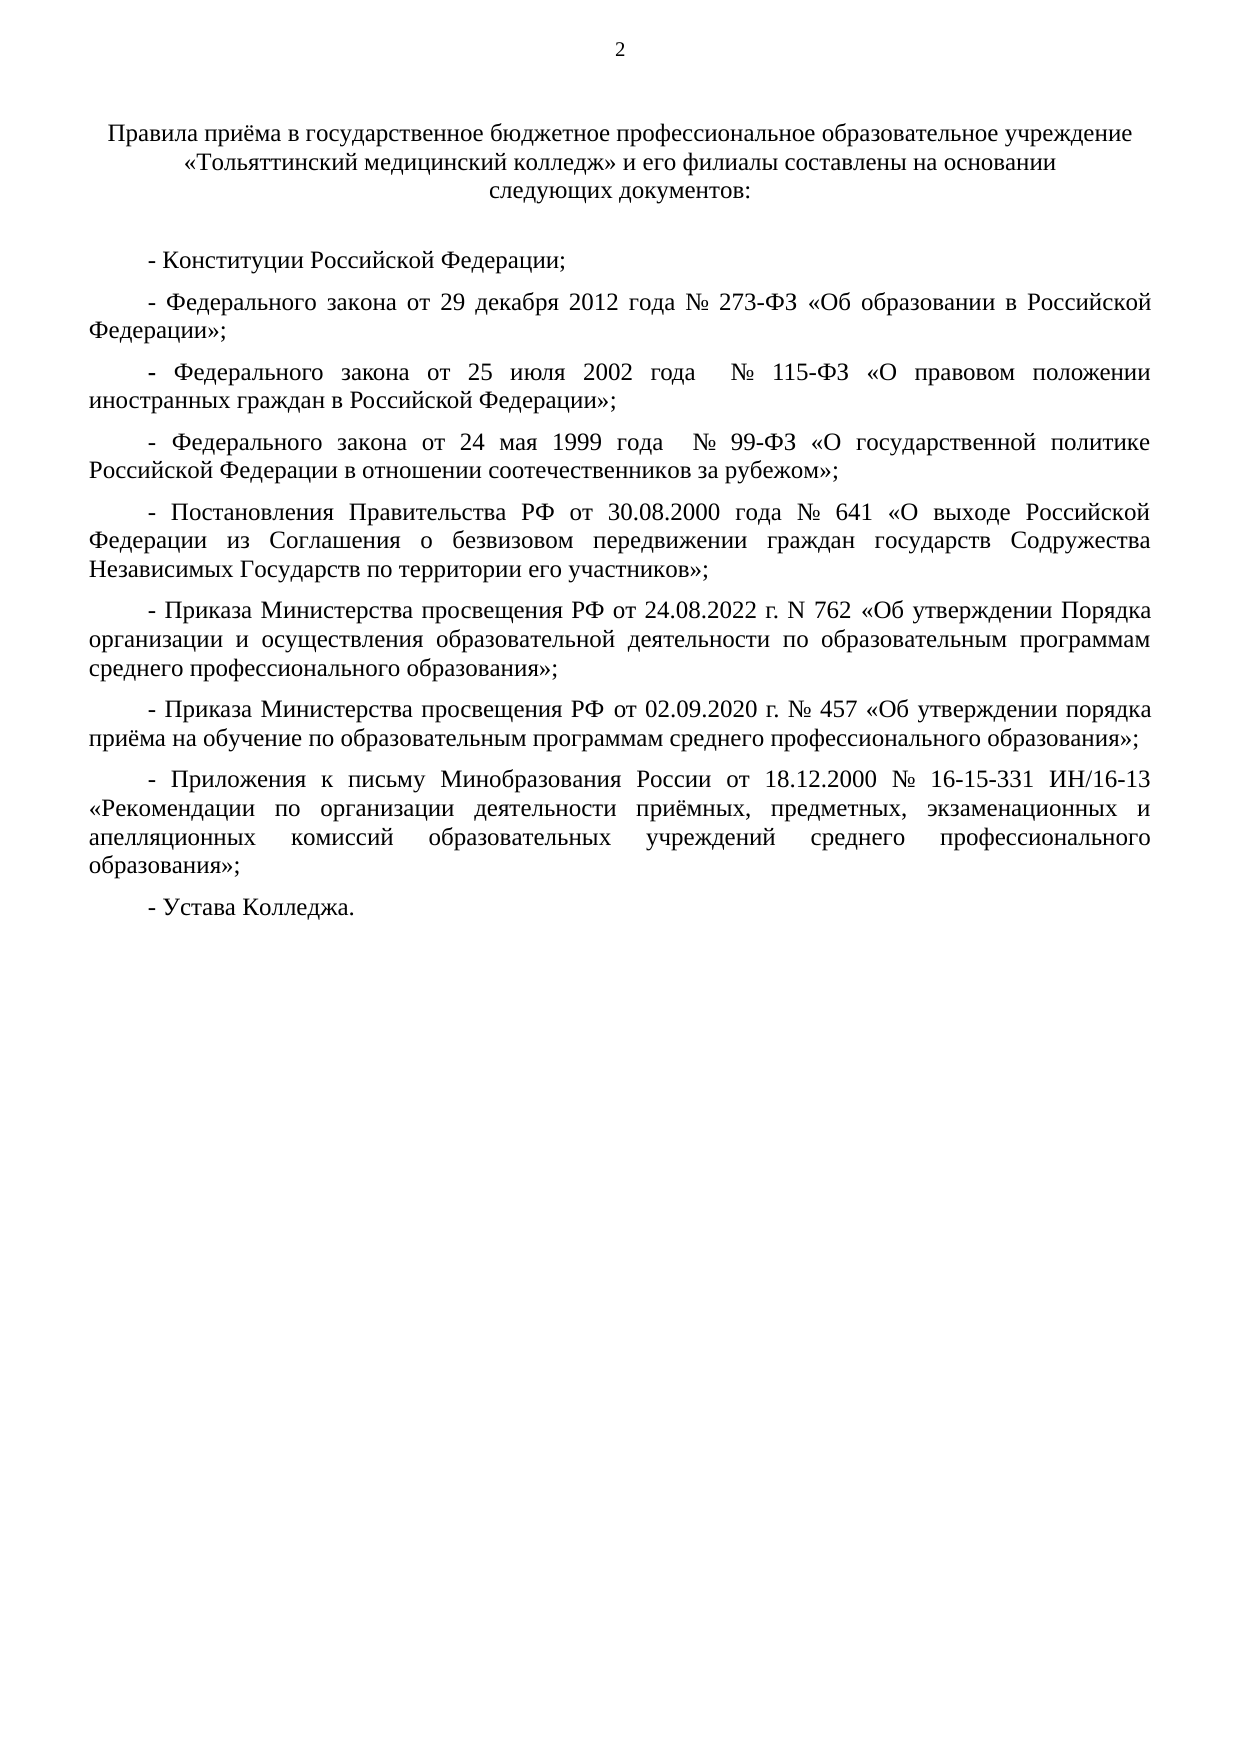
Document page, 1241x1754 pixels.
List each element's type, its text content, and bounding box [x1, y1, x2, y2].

text - Постановления Правительства РФ от 30.08.2000 года № 641 «О выходе Российской Федерации из Соглашения о безвизовом передвижении граждан государств Содружества Независимых Государств по территории его участников»; [89, 497, 1152, 583]
text «Тольяттинский медицинский колледж» и его филиалы составлены на основании [89, 147, 1152, 176]
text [89, 118, 1152, 147]
text - Приложения к письму Минобразования России от 18.12.2000 № 16-15-331 ИН/16-13 «Рекомендации по организации деятельности приёмных, предметных, экзаменационных и апелляционных комиссий образовательных учреждений среднего профессионального образования»; [89, 764, 1152, 879]
text - Приказа Министерства просвещения РФ от 24.08.2022 г. N 762 «Об утверждении Порядка организации и осуществления образовательной деятельности по образовательным программам среднего профессионального образования»; [89, 596, 1152, 682]
text - Федерального закона от 29 декабря 2012 года № 273-ФЗ «Об образовании в Российской Федерации»; [89, 287, 1152, 344]
text следующих документов: [89, 176, 1152, 204]
text - Приказа Министерства просвещения РФ от 02.09.2020 г. № 457 «Об утверждении порядка приёма на обучение по образовательным программам среднего профессионального образования»; [89, 694, 1152, 752]
subtitle - Федерального закона от 25 июля 2002 года № 115-ФЗ «О правовом положении иностранных граждан в Российской Федерации»; [89, 357, 1152, 414]
text - Устава Колледжа. [89, 892, 1152, 921]
text - Федерального закона от 24 мая 1999 года № 99-ФЗ «О государственной политике Российской Федерации в отношении соотечественников за рубежом»; [89, 427, 1152, 484]
text - Конституции Российской Федерации; [89, 246, 1152, 274]
